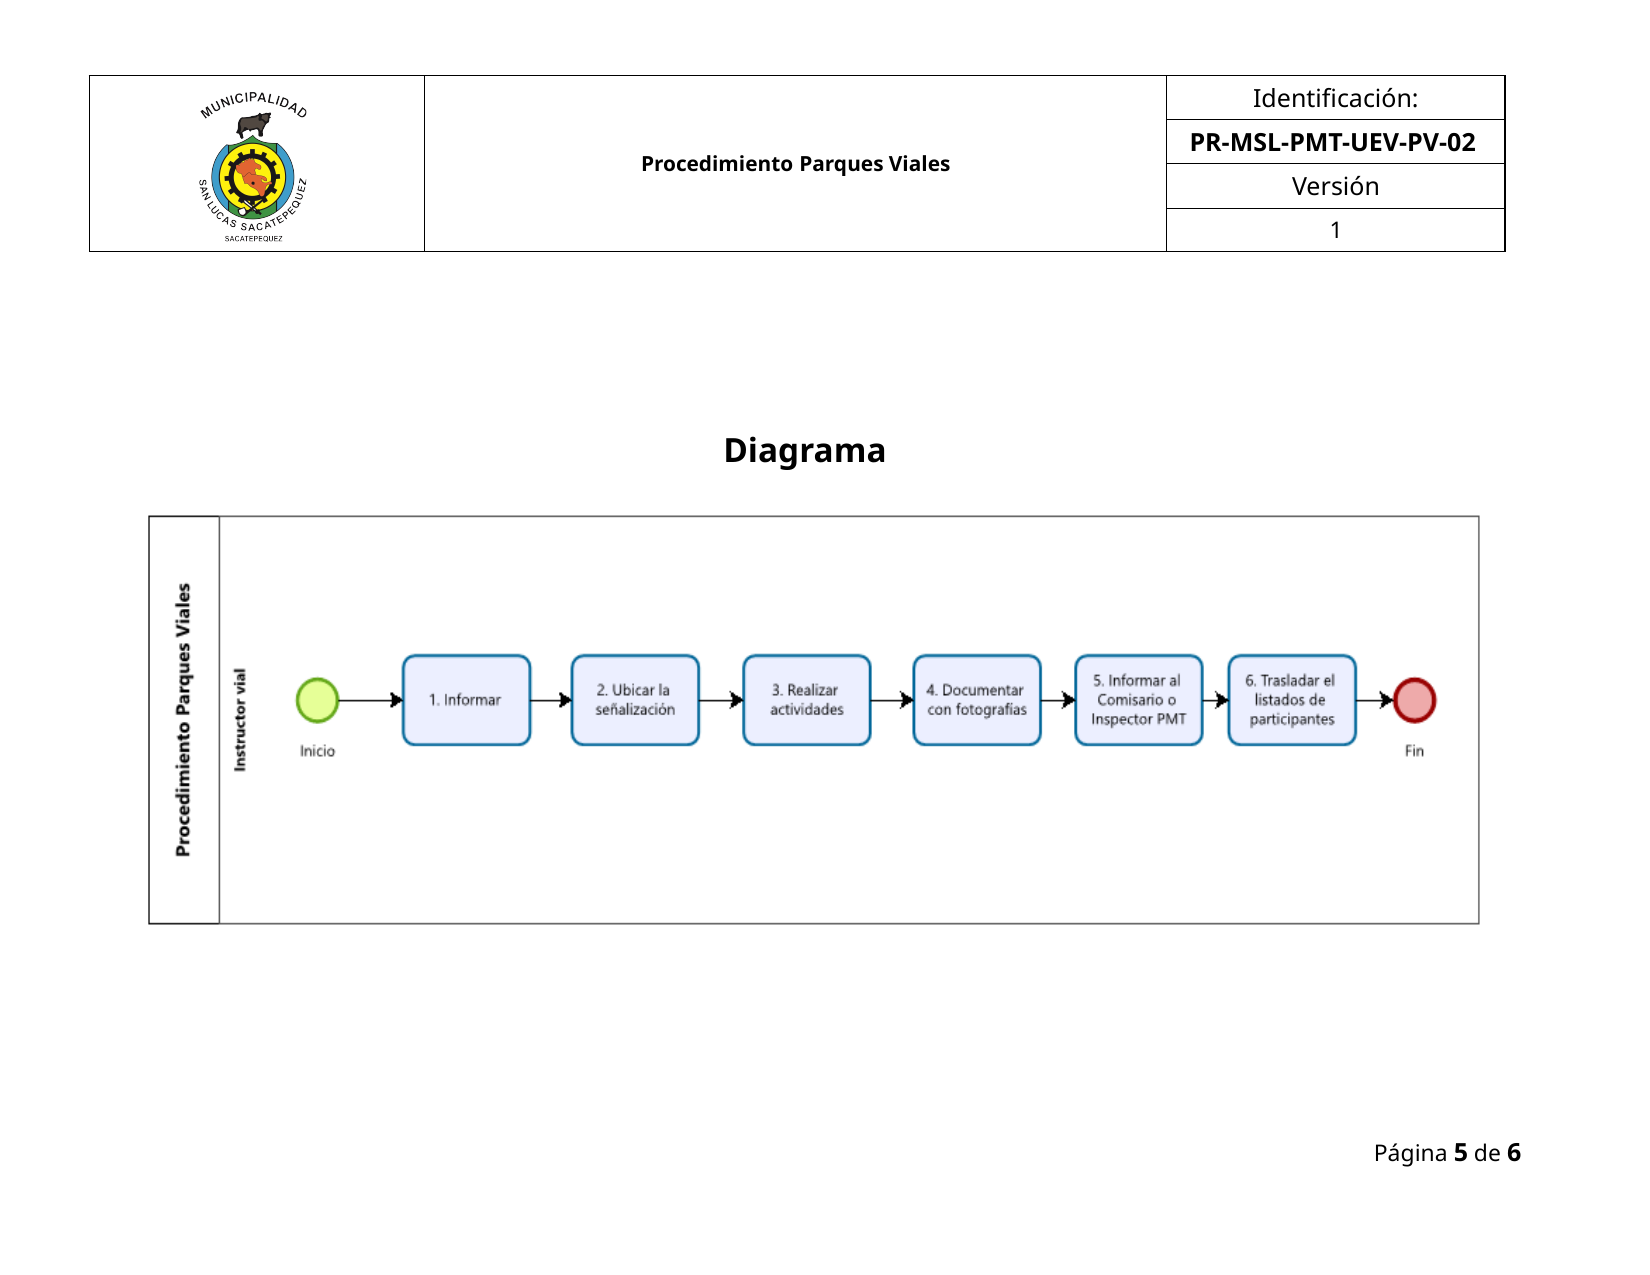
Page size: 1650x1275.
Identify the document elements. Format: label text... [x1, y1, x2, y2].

picture [126, 492, 1484, 935]
text Diagrama [89, 427, 1521, 473]
picture [199, 92, 307, 242]
